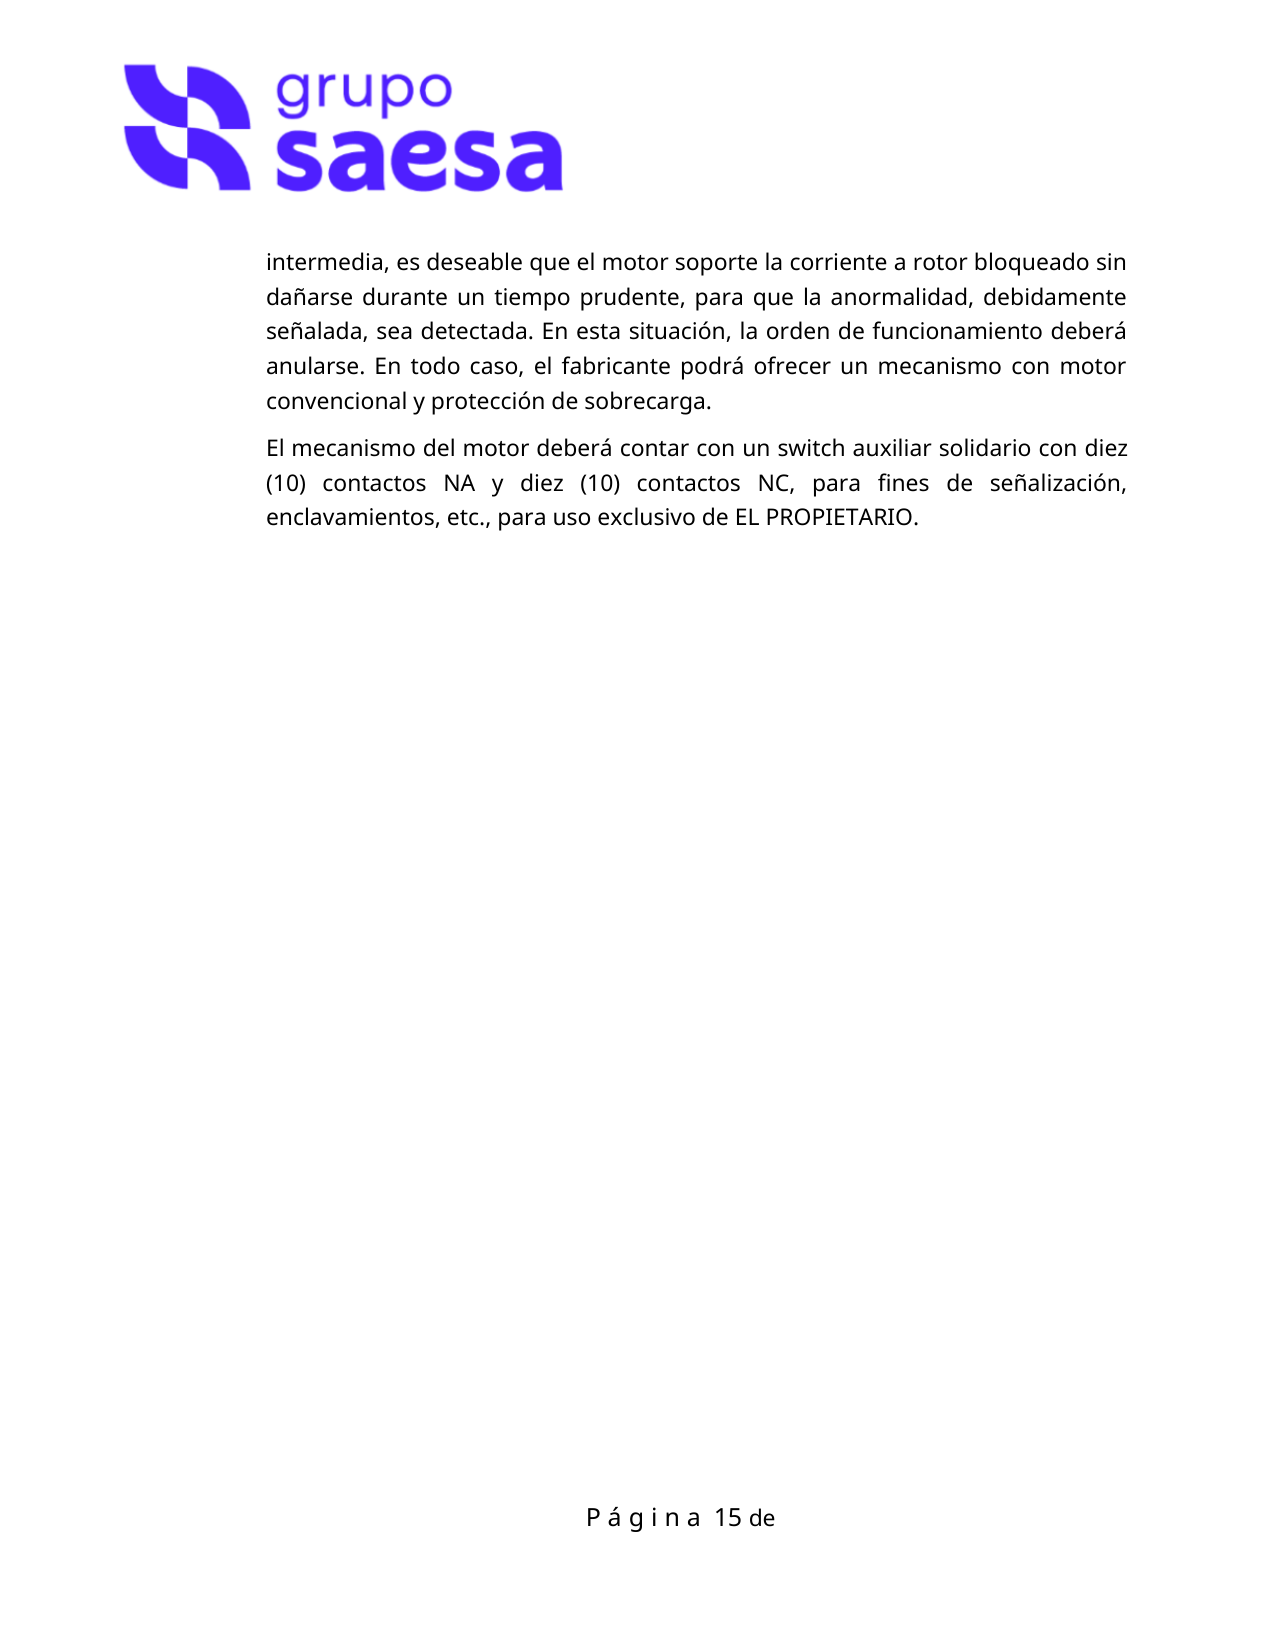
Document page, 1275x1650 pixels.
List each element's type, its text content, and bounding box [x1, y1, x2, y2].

text El mecanismo del motor deberá contar con un switch auxiliar solidario con diez (10) contactos NA y diez (10) contactos NC, para fines de señalización, enclavamientos, etc., para uso exclusivo de EL PROPIETARIO. [266, 432, 1128, 532]
picture [112, 55, 569, 196]
